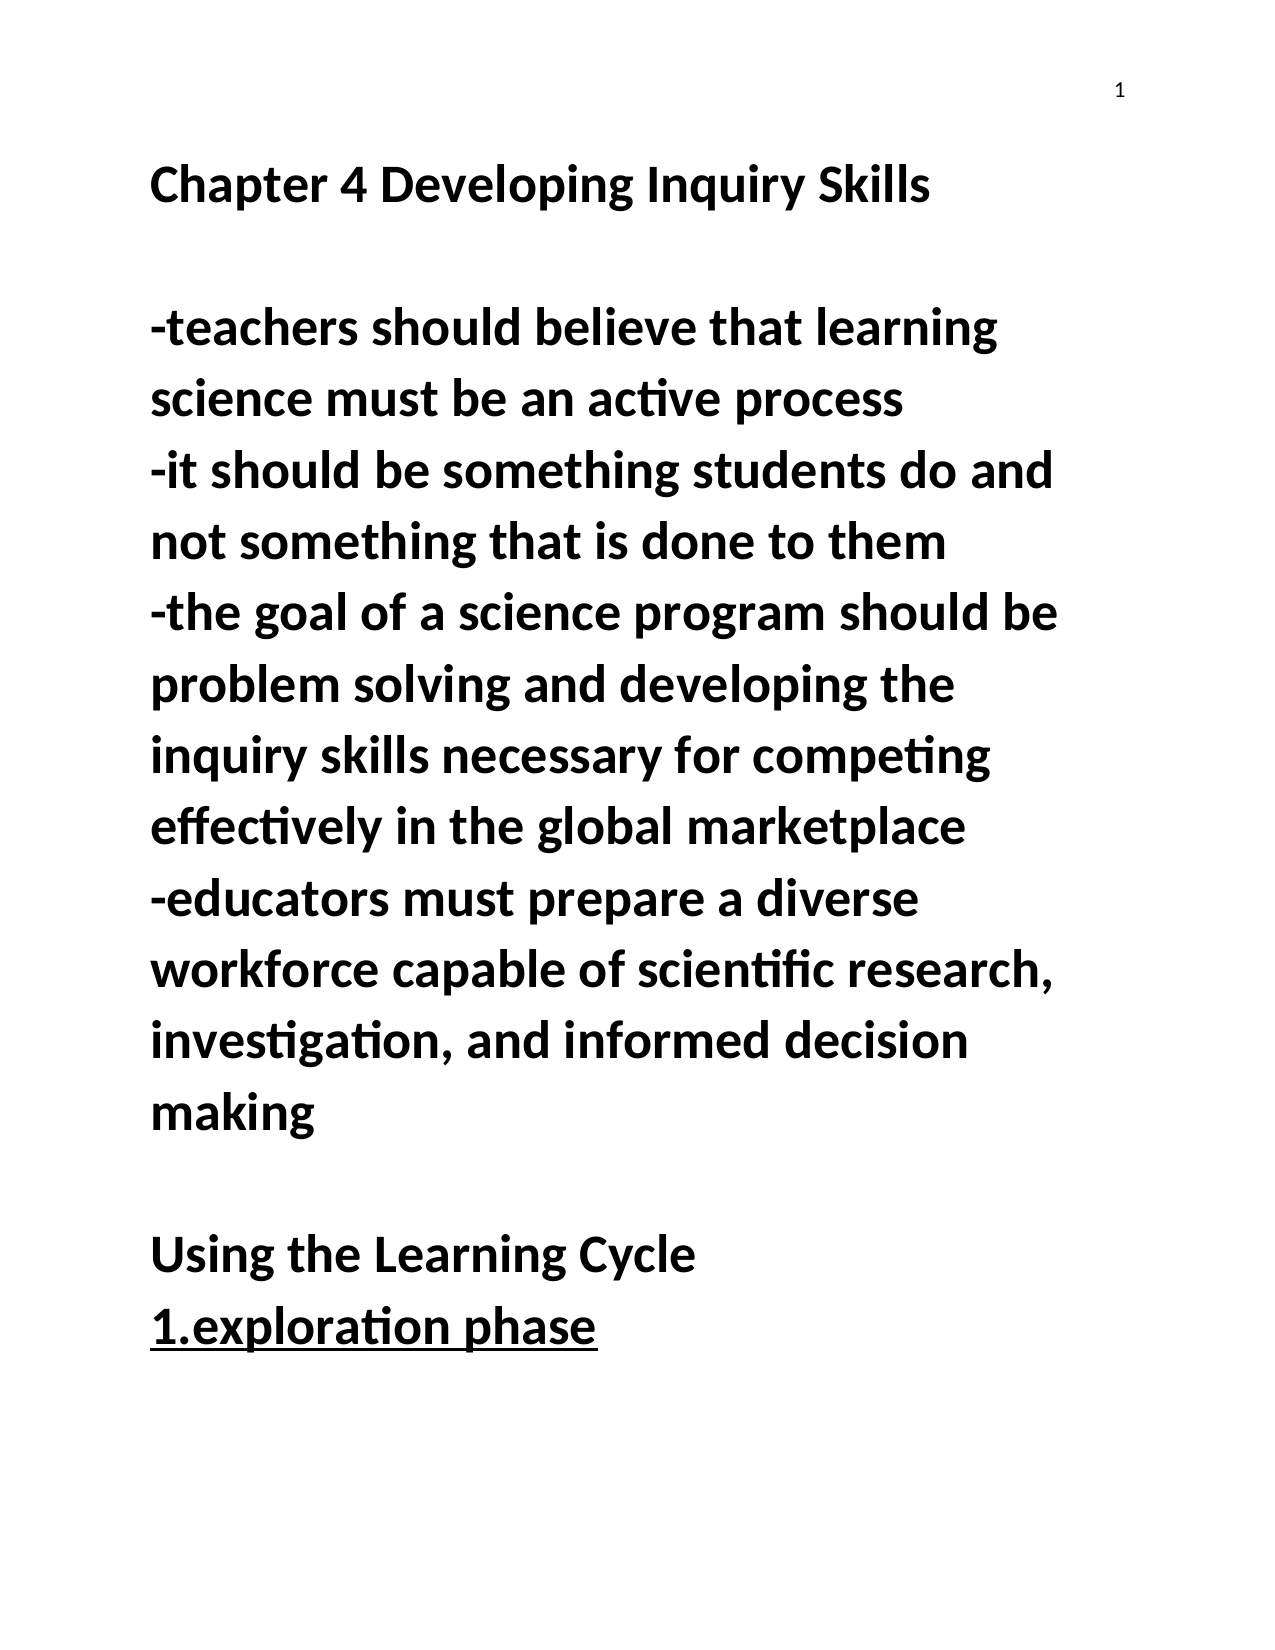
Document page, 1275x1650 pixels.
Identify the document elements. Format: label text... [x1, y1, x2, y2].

text Chapter 4 Developing Inquiry Skills [150, 150, 1125, 216]
text -the goal of a science program should be problem solving and developing the inquiry skills necessary for competing effectively in the global marketplace [150, 578, 1125, 858]
text Using the Learning Cycle [150, 1220, 1125, 1286]
text -it should be something students do and not something that is done to them [150, 435, 1125, 573]
text -teachers should believe that learning science must be an active process [150, 293, 1125, 430]
text 1.exploration phase [150, 1292, 1125, 1358]
text -educators must prepare a diverse workforce capable of scientific research, investigation, and informed decision making [150, 863, 1125, 1144]
